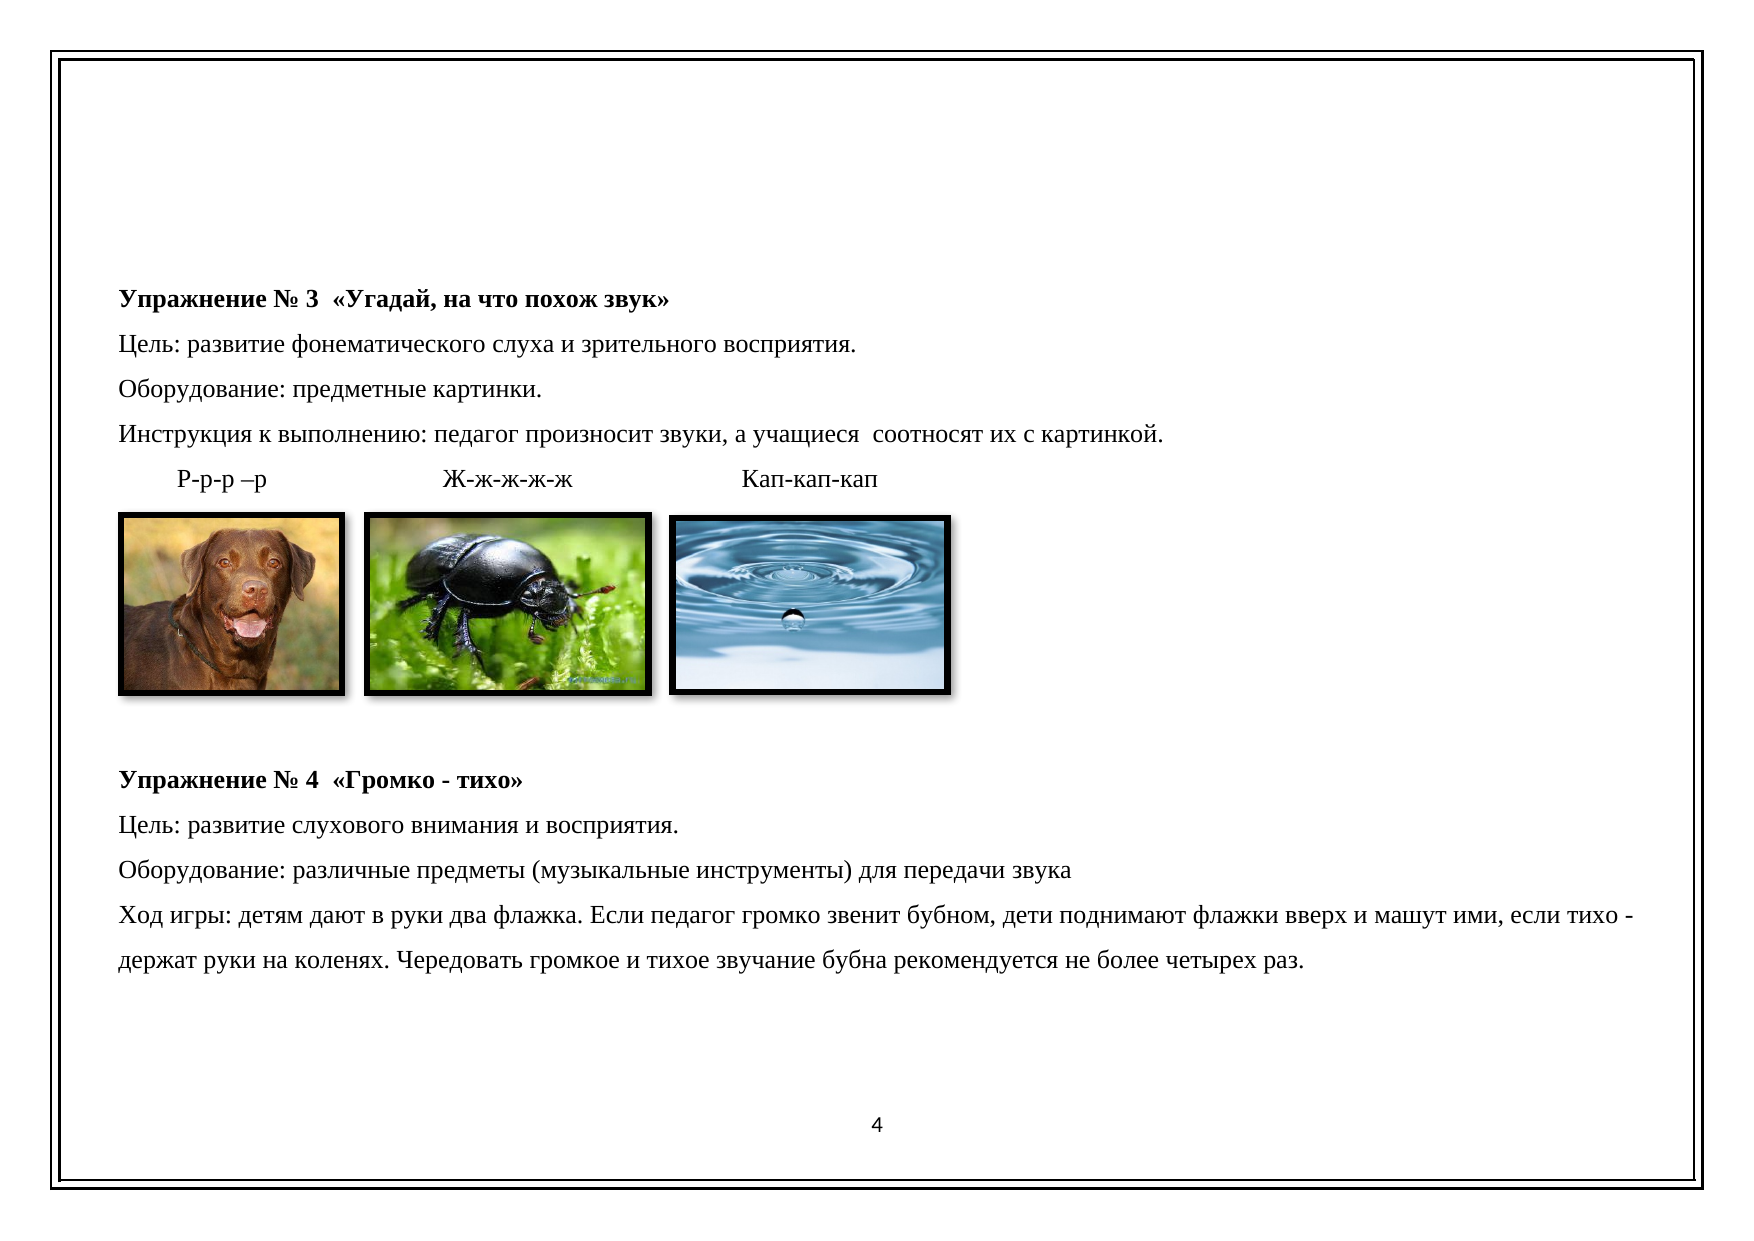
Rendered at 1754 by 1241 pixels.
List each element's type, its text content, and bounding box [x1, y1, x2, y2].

text Цель: развитие фонематического слуха и зрительного восприятия. [118, 328, 1636, 358]
picture [124, 518, 339, 690]
picture [676, 521, 944, 689]
text Р-р-р –р Ж-ж-ж-ж-ж Кап-кап-кап [118, 463, 1636, 493]
picture [370, 518, 645, 690]
text Цель: развитие слухового внимания и восприятия. [118, 809, 1636, 839]
text Ход игры: детям дают в руки два флажка. Если педагог громко звенит бубном, дети поднимают флажки вверх и машут ими, если тихо - держат руки на коленях. Чередовать громкое и тихое звучание бубна рекомендуется не более четырех раз. [118, 899, 1636, 974]
text Упражнение № 3 «Угадай, на что похож звук» [118, 283, 1636, 313]
text Инструкция к выполнению: педагог произносит звуки, а учащиеся соотносят их с картинкой. [118, 418, 1636, 448]
text Оборудование: различные предметы (музыкальные инструменты) для передачи звука [118, 854, 1636, 884]
text Оборудование: предметные картинки. [118, 373, 1636, 403]
text Упражнение № 4 «Громко - тихо» [118, 764, 1636, 794]
